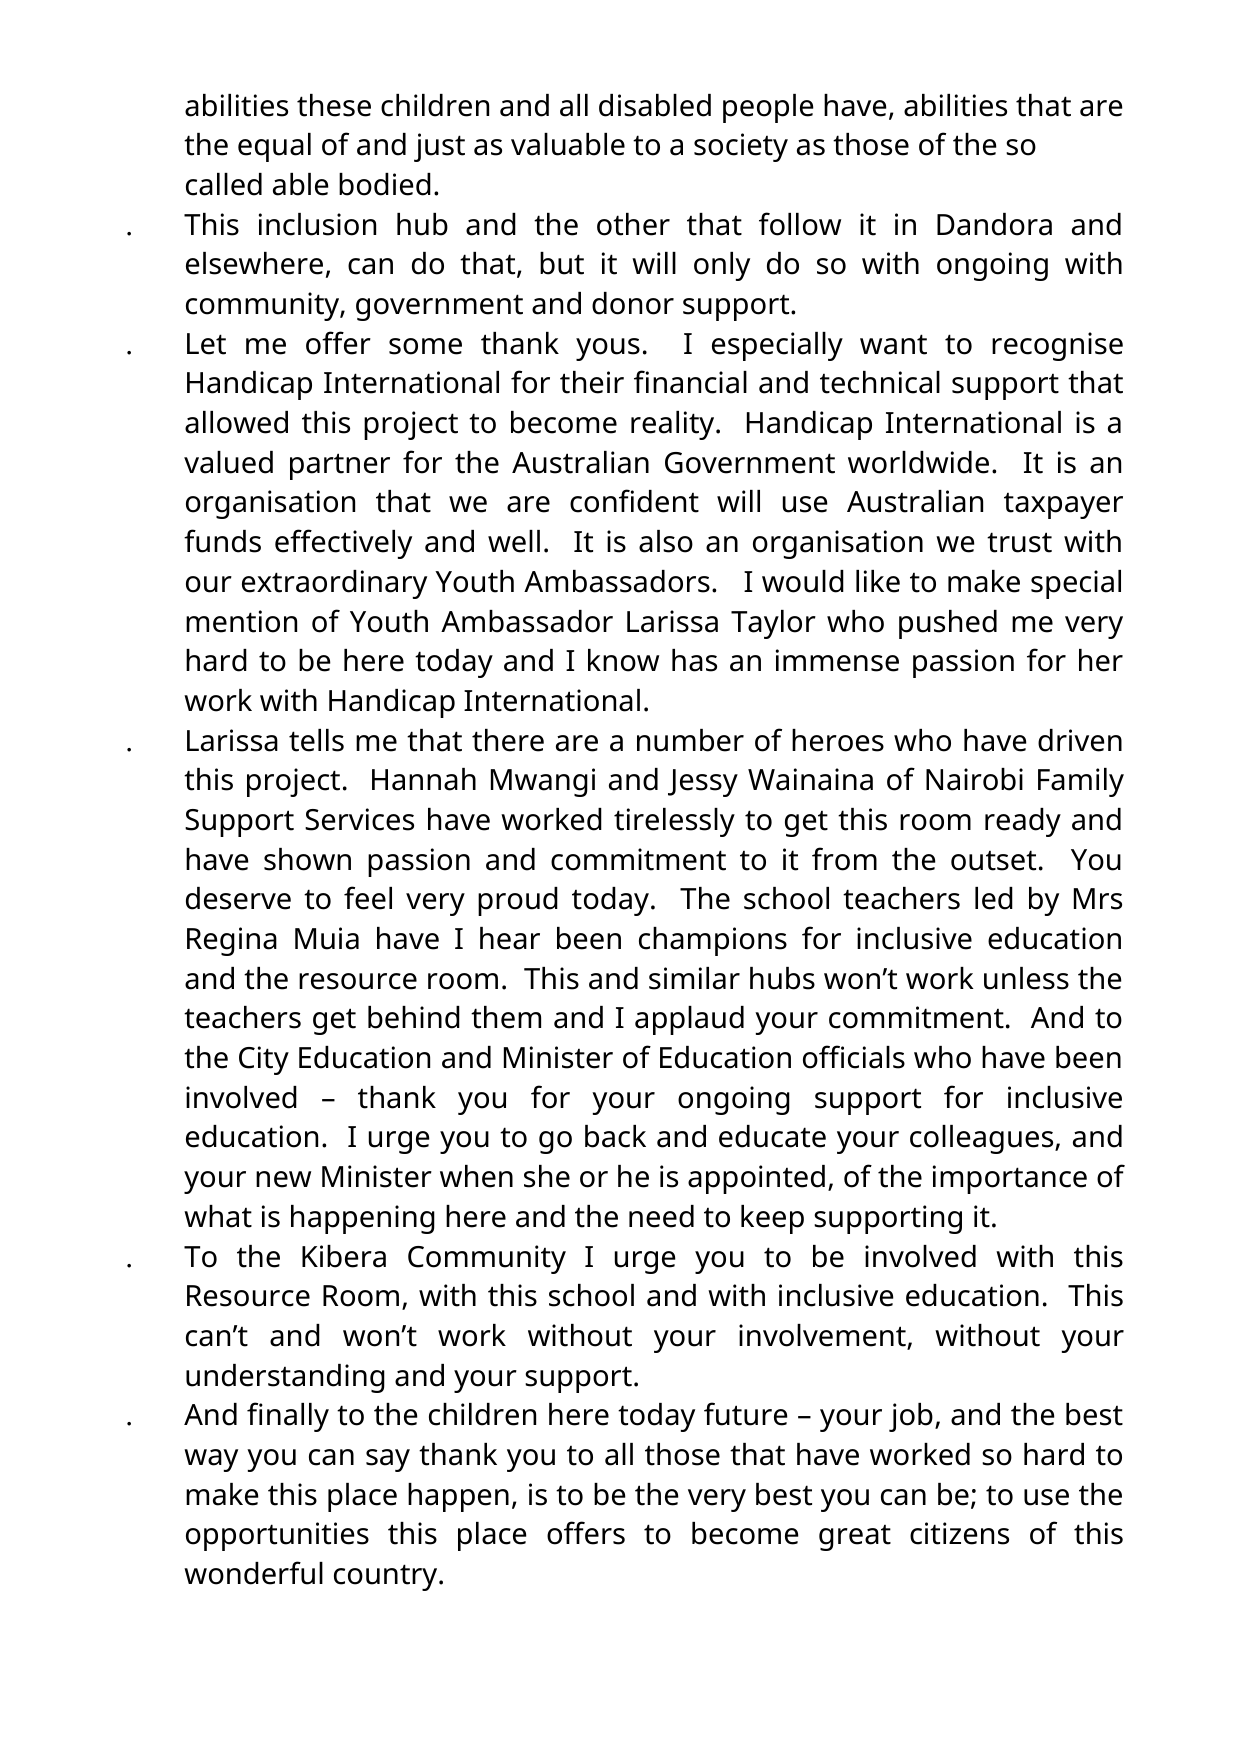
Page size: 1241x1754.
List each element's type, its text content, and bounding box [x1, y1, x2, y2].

list Let me offer some thank yous. I especially want to recognise Handicap International for their financial and technical support that allowed this project to become reality. Handicap International is a valued partner for the Australian Government worldwide. It is an organisation that we are confident will use Australian taxpayer funds effectively and well. It is also an organisation we trust with our extraordinary Youth Ambassadors. I would like to make special mention of Youth Ambassador Larissa Taylor who pushed me very hard to be here today and I know has an immense passion for her work with Handicap International. [125, 323, 1125, 720]
list And finally to the children here today future – your job, and the best way you can say thank you to all those that have worked so hard to make this place happen, is to be the very best you can be; to use the opportunities this place offers to become great citizens of this wonderful country. [125, 1394, 1125, 1593]
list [125, 85, 1125, 204]
list This inclusion hub and the other that follow it in Dandora and elsewhere, can do that, but it will only do so with ongoing with community, government and donor support. [125, 204, 1125, 323]
list To the Kibera Community I urge you to be involved with this Resource Room, with this school and with inclusive education. This can’t and won’t work without your involvement, without your understanding and your support. [125, 1236, 1125, 1394]
list Larissa tells me that there are a number of heroes who have driven this project. Hannah Mwangi and Jessy Wainaina of Nairobi Family Support Services have worked tirelessly to get this room ready and have shown passion and commitment to it from the outset. You deserve to feel very proud today. The school teachers led by Mrs Regina Muia have I hear been champions for inclusive education and the resource room. This and similar hubs won’t work unless the teachers get behind them and I applaud your commitment. And to the City Education and Minister of Education officials who have been involved – thank you for your ongoing support for inclusive education. I urge you to go back and educate your colleagues, and your new Minister when she or he is appointed, of the importance of what is happening here and the need to keep supporting it. [125, 720, 1125, 1236]
